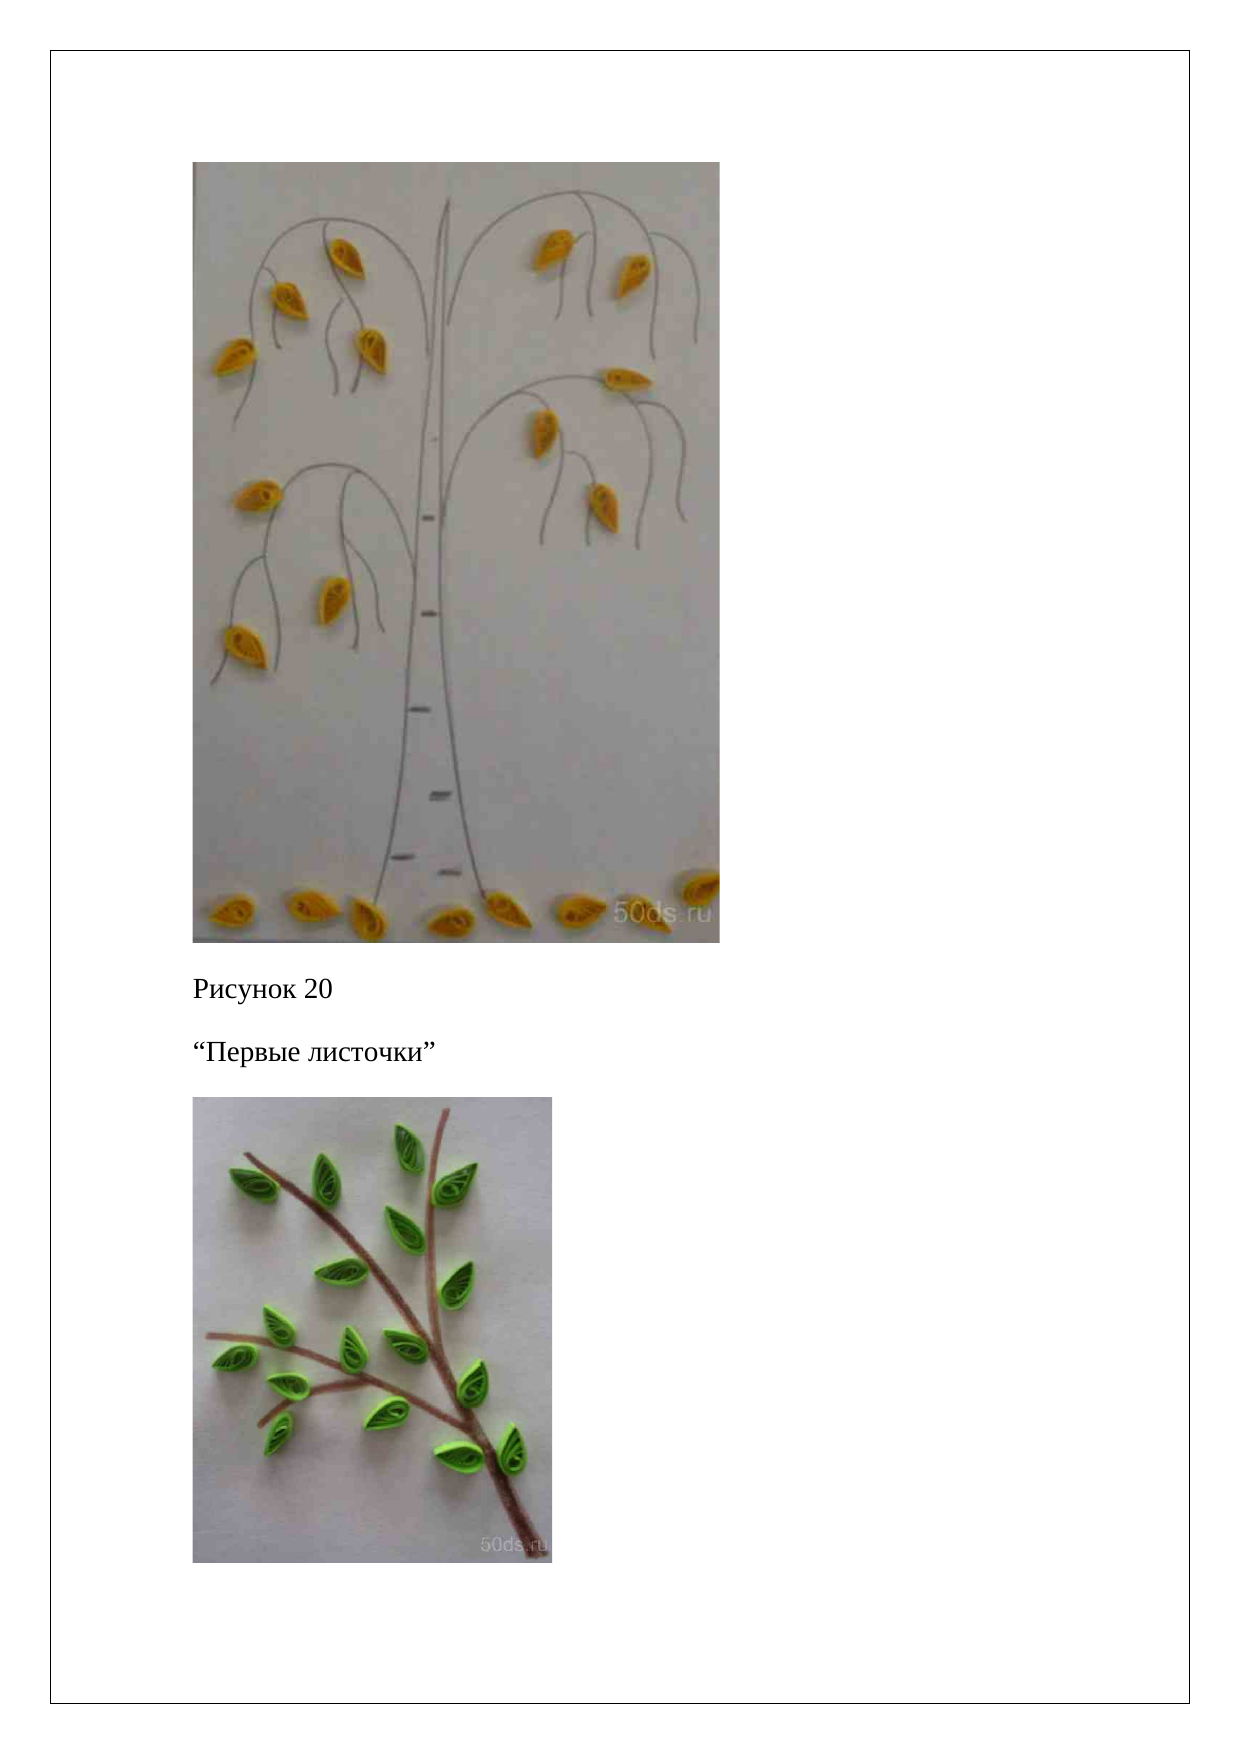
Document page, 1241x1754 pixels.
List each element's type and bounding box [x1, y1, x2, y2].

picture [192, 162, 720, 943]
table_header [177, 118, 840, 1608]
picture [192, 1097, 553, 1563]
